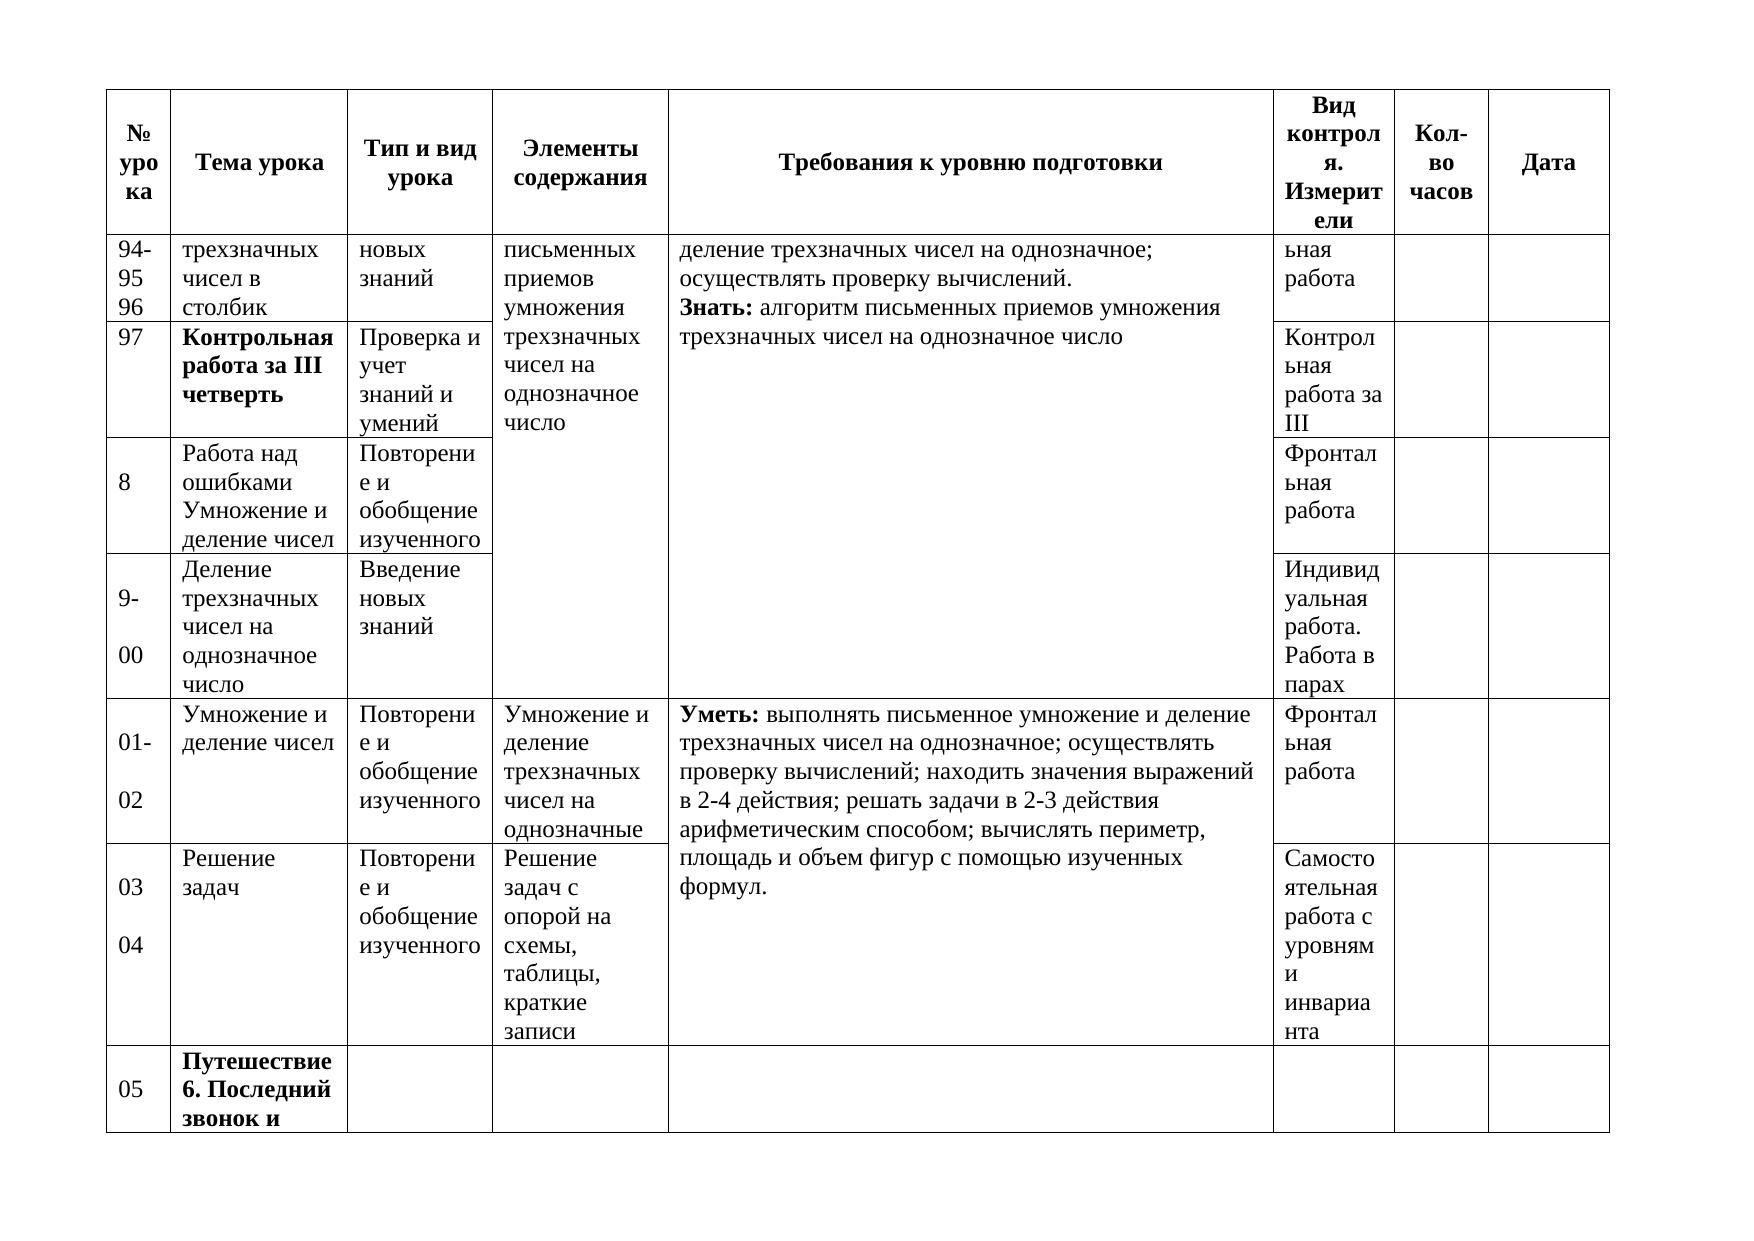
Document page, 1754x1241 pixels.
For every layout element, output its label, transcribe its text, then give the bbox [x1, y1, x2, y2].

table_header Кол-во часов [1395, 90, 1488, 233]
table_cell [669, 235, 1273, 698]
table_cell Работа над ошибками Умножение и деление чисел [171, 438, 347, 553]
table_cell 103 104 [107, 844, 170, 1045]
table_cell [669, 1046, 1273, 1132]
table_cell [1395, 1046, 1488, 1132]
table_cell Фронтальная работа [1274, 699, 1394, 842]
table_header Вид контроля. Измерители [1274, 90, 1394, 233]
table_cell [1395, 235, 1488, 321]
table_header Тип и вид урока [348, 90, 492, 233]
table_cell Повторение и обобщение изученного [348, 699, 492, 842]
table_cell Деление трехзначных чисел на однозначное число [171, 554, 347, 698]
table_cell [1395, 438, 1488, 553]
table_cell Контрольная работа за III [1274, 322, 1394, 437]
table_header Тема урока [171, 90, 347, 233]
table_cell Проверка и учет знаний и умений [348, 322, 492, 437]
table_cell 101- 102 [107, 699, 170, 842]
table_cell Уметь: выполнять письменное умножение и деление трехзначных чисел на однозначное; осуществлять проверку вычислений; находить значения выражений в 2-4 действия; решать задачи в 2-3 действия арифметическим способом; вычислять периметр, площадь и объем фигур с помощью изученных формул. [669, 699, 1273, 1045]
table_cell [1489, 322, 1609, 437]
table_cell [1489, 699, 1609, 842]
table_cell [1489, 554, 1609, 698]
table_header Требования к уровню подготовки [669, 90, 1273, 233]
table_cell [1395, 844, 1488, 1045]
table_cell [493, 235, 668, 698]
table_cell [1395, 554, 1488, 698]
table_cell [348, 1046, 492, 1132]
table_header Дата [1489, 90, 1609, 233]
table_cell [493, 1046, 668, 1132]
table_cell Решение задач с опорой на схемы, таблицы, краткие записи [493, 844, 668, 1045]
table_cell 93 94-95 96 [107, 235, 170, 321]
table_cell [171, 1046, 347, 1132]
table_cell [1489, 1046, 1609, 1132]
table_cell Контрольная работа за III четверть [171, 322, 347, 437]
table_header № урока [107, 90, 170, 233]
table_header Элементы содержания [493, 90, 668, 233]
table_cell [1489, 235, 1609, 321]
table_cell Решение задач [171, 844, 347, 1045]
table_cell Умножение трехзначных чисел в столбик [171, 235, 347, 321]
table_cell Повторение и обобщение изученного [348, 844, 492, 1045]
table_cell Умножение и деление трехзначных чисел на однозначные [493, 699, 668, 842]
table_cell Самостоятельная работа с уровнями инварианта [1274, 844, 1394, 1045]
table_cell [1274, 1046, 1394, 1132]
table_cell 105 [107, 1046, 170, 1132]
table_cell 99- 100 [107, 554, 170, 698]
table_cell Умножение и деление чисел [171, 699, 347, 842]
table_cell [1489, 844, 1609, 1045]
table_cell Фронтальная работа [1274, 438, 1394, 553]
table_cell [1395, 699, 1488, 842]
table_cell Фронтальная работа [1274, 235, 1394, 321]
table_cell 97 [107, 322, 170, 437]
table_cell Введение новых знаний [348, 554, 492, 698]
table_cell Индивидуальная работа. Работа в парах [1274, 554, 1394, 698]
table_cell [1489, 438, 1609, 553]
table_cell 98 [107, 438, 170, 553]
table_cell Повторение и обобщение изученного [348, 438, 492, 553]
table_cell [1395, 322, 1488, 437]
table_cell Введение новых знаний [348, 235, 492, 321]
